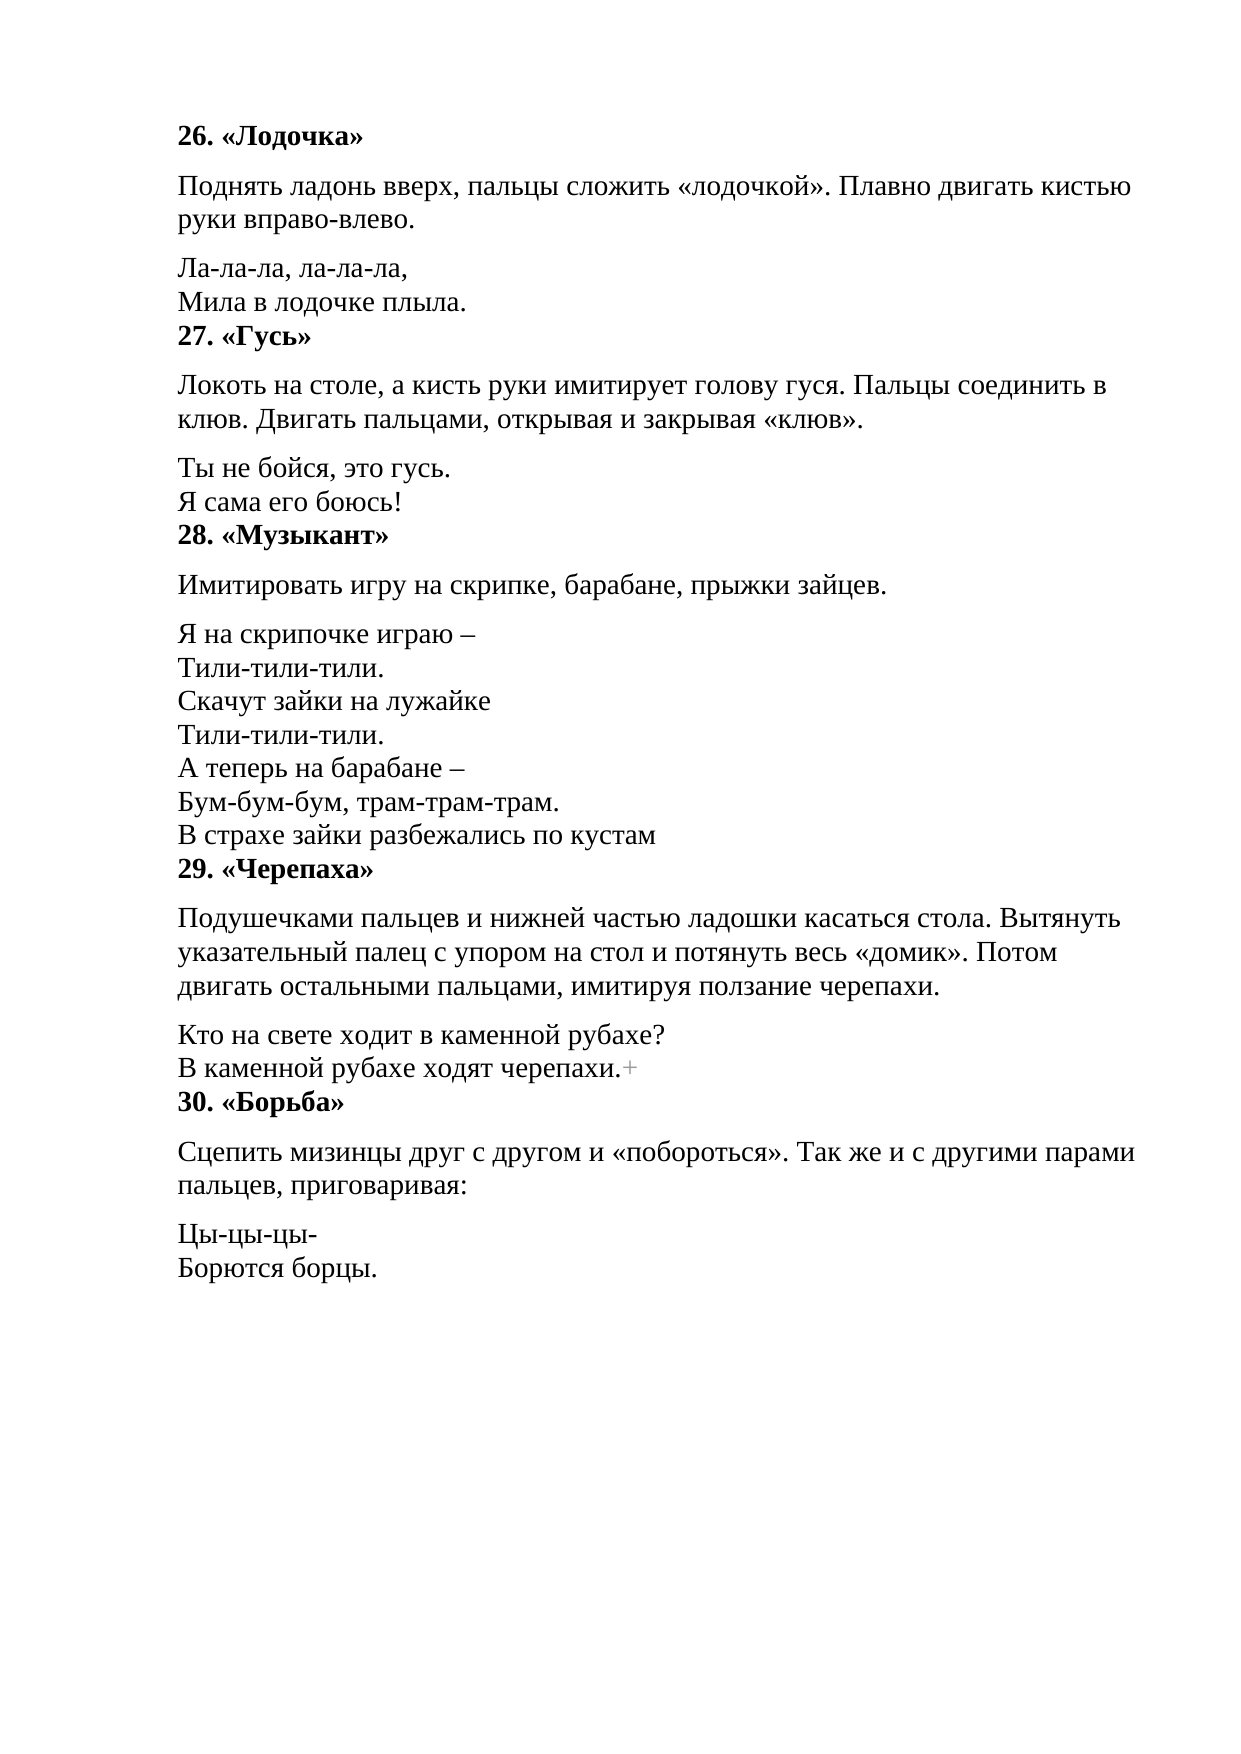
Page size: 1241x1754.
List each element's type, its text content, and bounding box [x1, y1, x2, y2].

text Ла-ла-ла, ла-ла-ла, Мила в лодочке плыла. [177, 251, 1152, 318]
text Подушечками пальцев и нижней частью ладошки касаться стола. Вытянуть указательный палец с упором на стол и потянуть весь «домик». Потом двигать остальными пальцами, имитируя ползание черепахи. [177, 901, 1152, 1001]
text Локоть на столе, а кисть руки имитирует голову гуся. Пальцы соединить в клюв. Двигать пальцами, открывая и закрывая «клюв». [177, 367, 1152, 434]
text Ты не бойся, это гусь. Я сама его боюсь! [177, 450, 1152, 517]
text Цы-цы-цы- Борются борцы. [177, 1217, 1152, 1284]
text 27. «Гусь» [177, 318, 1152, 351]
text 28. «Музыкант» [177, 517, 1152, 551]
text 26. «Лодочка» [177, 118, 1152, 152]
text Сцепить мизинцы друг с другом и «побороться». Так же и с другими парами пальцев, приговаривая: [177, 1134, 1152, 1201]
text Поднять ладонь вверх, пальцы сложить «лодочкой». Плавно двигать кистью руки вправо-влево. [177, 168, 1152, 235]
text Я на скрипочке играю – Тили-тили-тили. Скачут зайки на лужайке Тили-тили-тили. А теперь на барабане – Бум-бум-бум, трам-трам-трам. В страхе зайки разбежались по кустам [177, 616, 1152, 851]
text 30. «Борьба» [177, 1084, 1152, 1118]
text Кто на свете ходит в каменной рубахе? В каменной рубахе ходят черепахи.+ [177, 1017, 1152, 1084]
text Имитировать игру на скрипке, барабане, прыжки зайцев. [177, 567, 1152, 600]
text 29. «Черепаха» [177, 851, 1152, 884]
